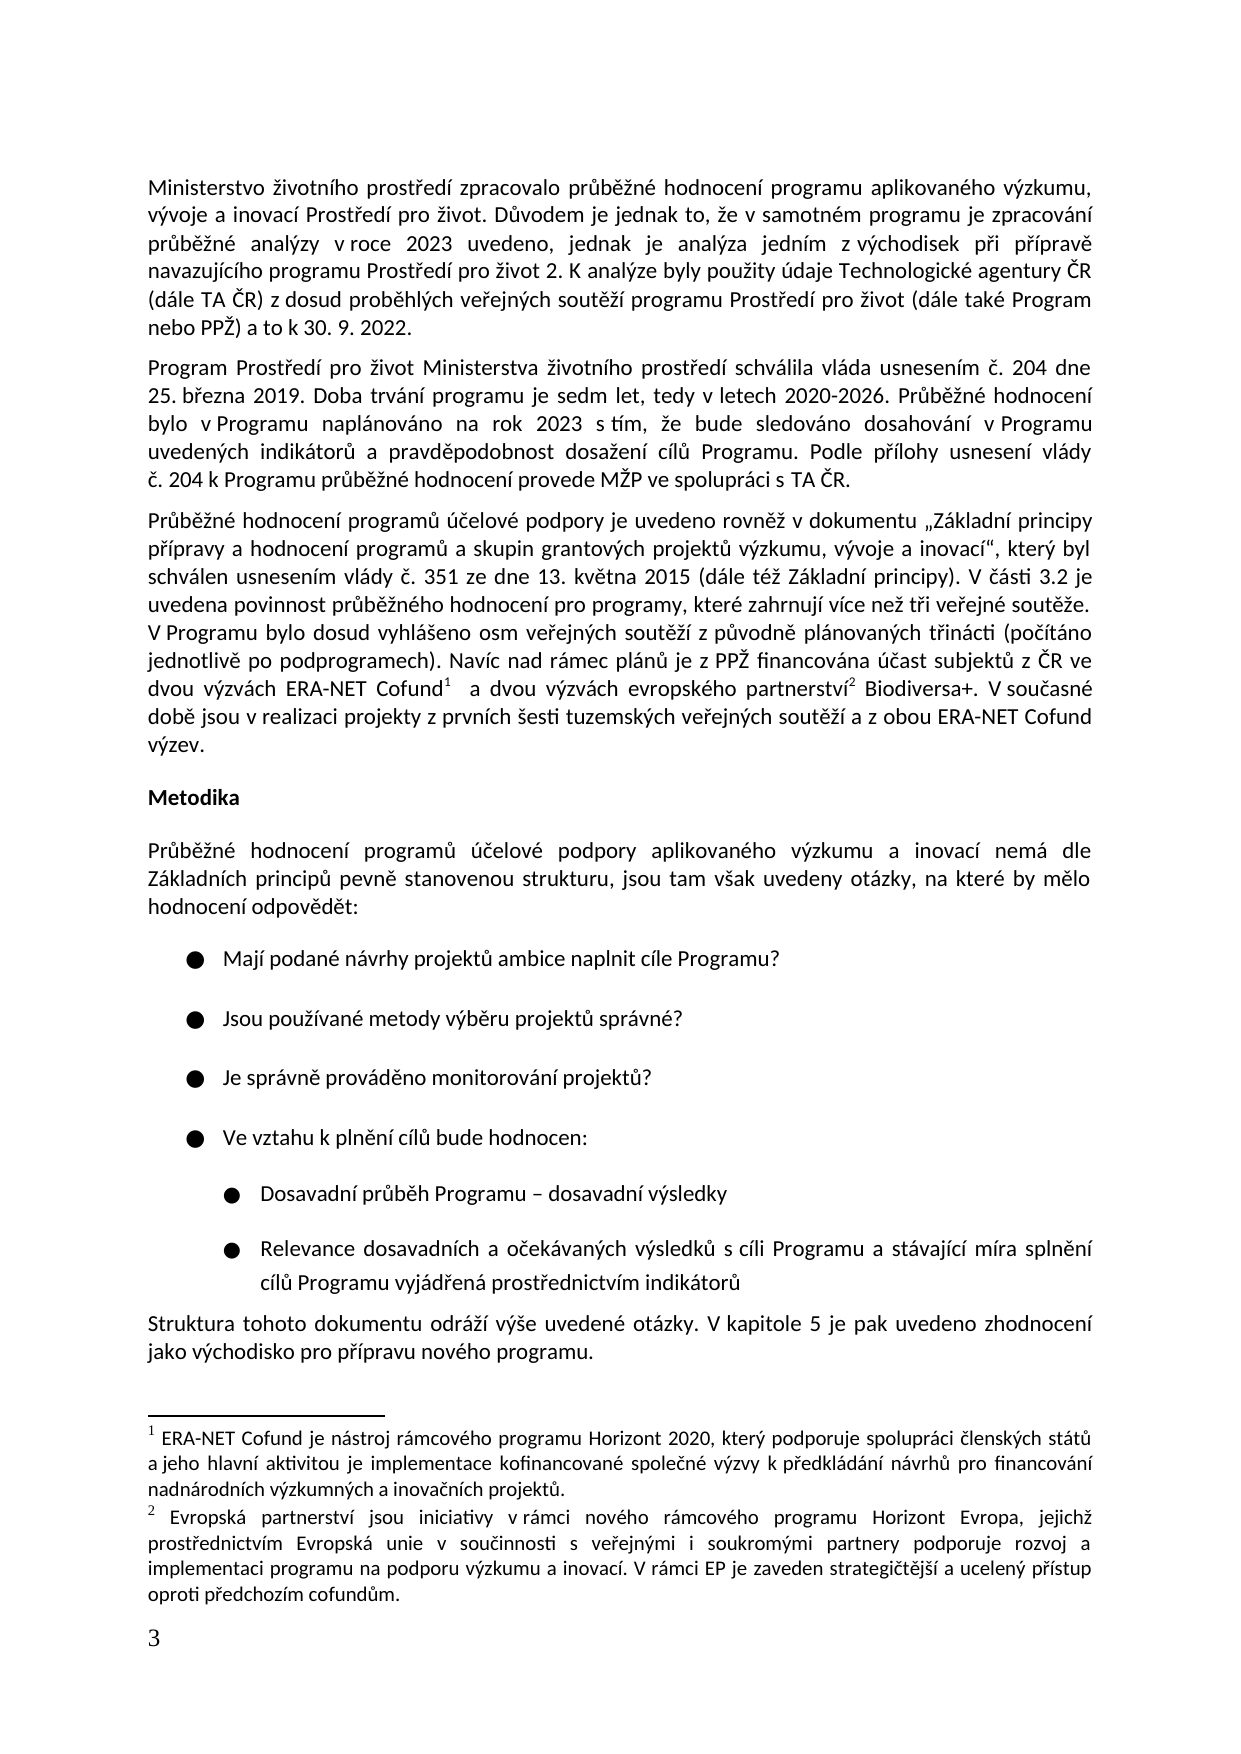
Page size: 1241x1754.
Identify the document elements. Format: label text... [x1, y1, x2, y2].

list Relevance dosavadních a očekávaných výsledků s cíli Programu a stávající míra splnění cílů Programu vyjádřená prostřednictvím indikátorů [223, 1226, 1093, 1296]
list Ve vztahu k plnění cílů bude hodnocen: [185, 1111, 1093, 1158]
text Ministerstvo životního prostředí zpracovalo průběžné hodnocení programu aplikovaného výzkumu, vývoje a inovací Prostředí pro život. Důvodem je jednak to, že v samotném programu je zpracování průběžné analýzy v roce 2023 uvedeno, jednak je analýza jedním z východisek při přípravě navazujícího programu Prostředí pro život 2. K analýze byly použity údaje Technologické agentury ČR (dále TA ČR) z dosud proběhlých veřejných soutěží programu Prostředí pro život (dále také Program nebo PPŽ) a to k 30. 9. 2022. [148, 173, 1093, 341]
text Metodika [148, 783, 1093, 811]
text Průběžné hodnocení programů účelové podpory je uvedeno rovněž v dokumentu „Základní principy přípravy a hodnocení programů a skupin grantových projektů výzkumu, vývoje a inovací“, který byl schválen usnesením vlády č. 351 ze dne 13. května 2015 (dále též Základní principy). V části 3.2 je uvedena povinnost průběžného hodnocení pro programy, které zahrnují více než tři veřejné soutěže. V Programu bylo dosud vyhlášeno osm veřejných soutěží z původně plánovaných třinácti (počítáno jednotlivě po podprogramech). Navíc nad rámec plánů je z PPŽ financována účast subjektů z ČR ve dvou výzvách ERA-NET Cofund a dvou výzvách evropského partnerství Biodiversa+. V současné době jsou v realizaci projekty z prvních šesti tuzemských veřejných soutěží a z obou ERA-NET Cofund výzev. [148, 506, 1093, 758]
list Je správně prováděno monitorování projektů? [185, 1052, 1093, 1098]
list Dosavadní průběh Programu – dosavadní výsledky [223, 1171, 1093, 1213]
text Struktura tohoto dokumentu odráží výše uvedené otázky. V kapitole 5 je pak uvedeno zhodnocení jako východisko pro přípravu nového programu. [148, 1309, 1093, 1365]
list Mají podané návrhy projektů ambice naplnit cíle Programu? [185, 933, 1093, 979]
list Jsou používané metody výběru projektů správné? [185, 992, 1093, 1039]
text Průběžné hodnocení programů účelové podpory aplikovaného výzkumu a inovací nemá dle Základních principů pevně stanovenou strukturu, jsou tam však uvedeny otázky, na které by mělo hodnocení odpovědět: [148, 836, 1093, 920]
text Program Prostředí pro život Ministerstva životního prostředí schválila vláda usnesením č. 204 dne 25. března 2019. Doba trvání programu je sedm let, tedy v letech 2020-2026. Průběžné hodnocení bylo v Programu naplánováno na rok 2023 s tím, že bude sledováno dosahování v Programu uvedených indikátorů a pravděpodobnost dosažení cílů Programu. Podle přílohy usnesení vlády č. 204 k Programu průběžné hodnocení provede MŽP ve spolupráci s TA ČR. [148, 353, 1093, 493]
